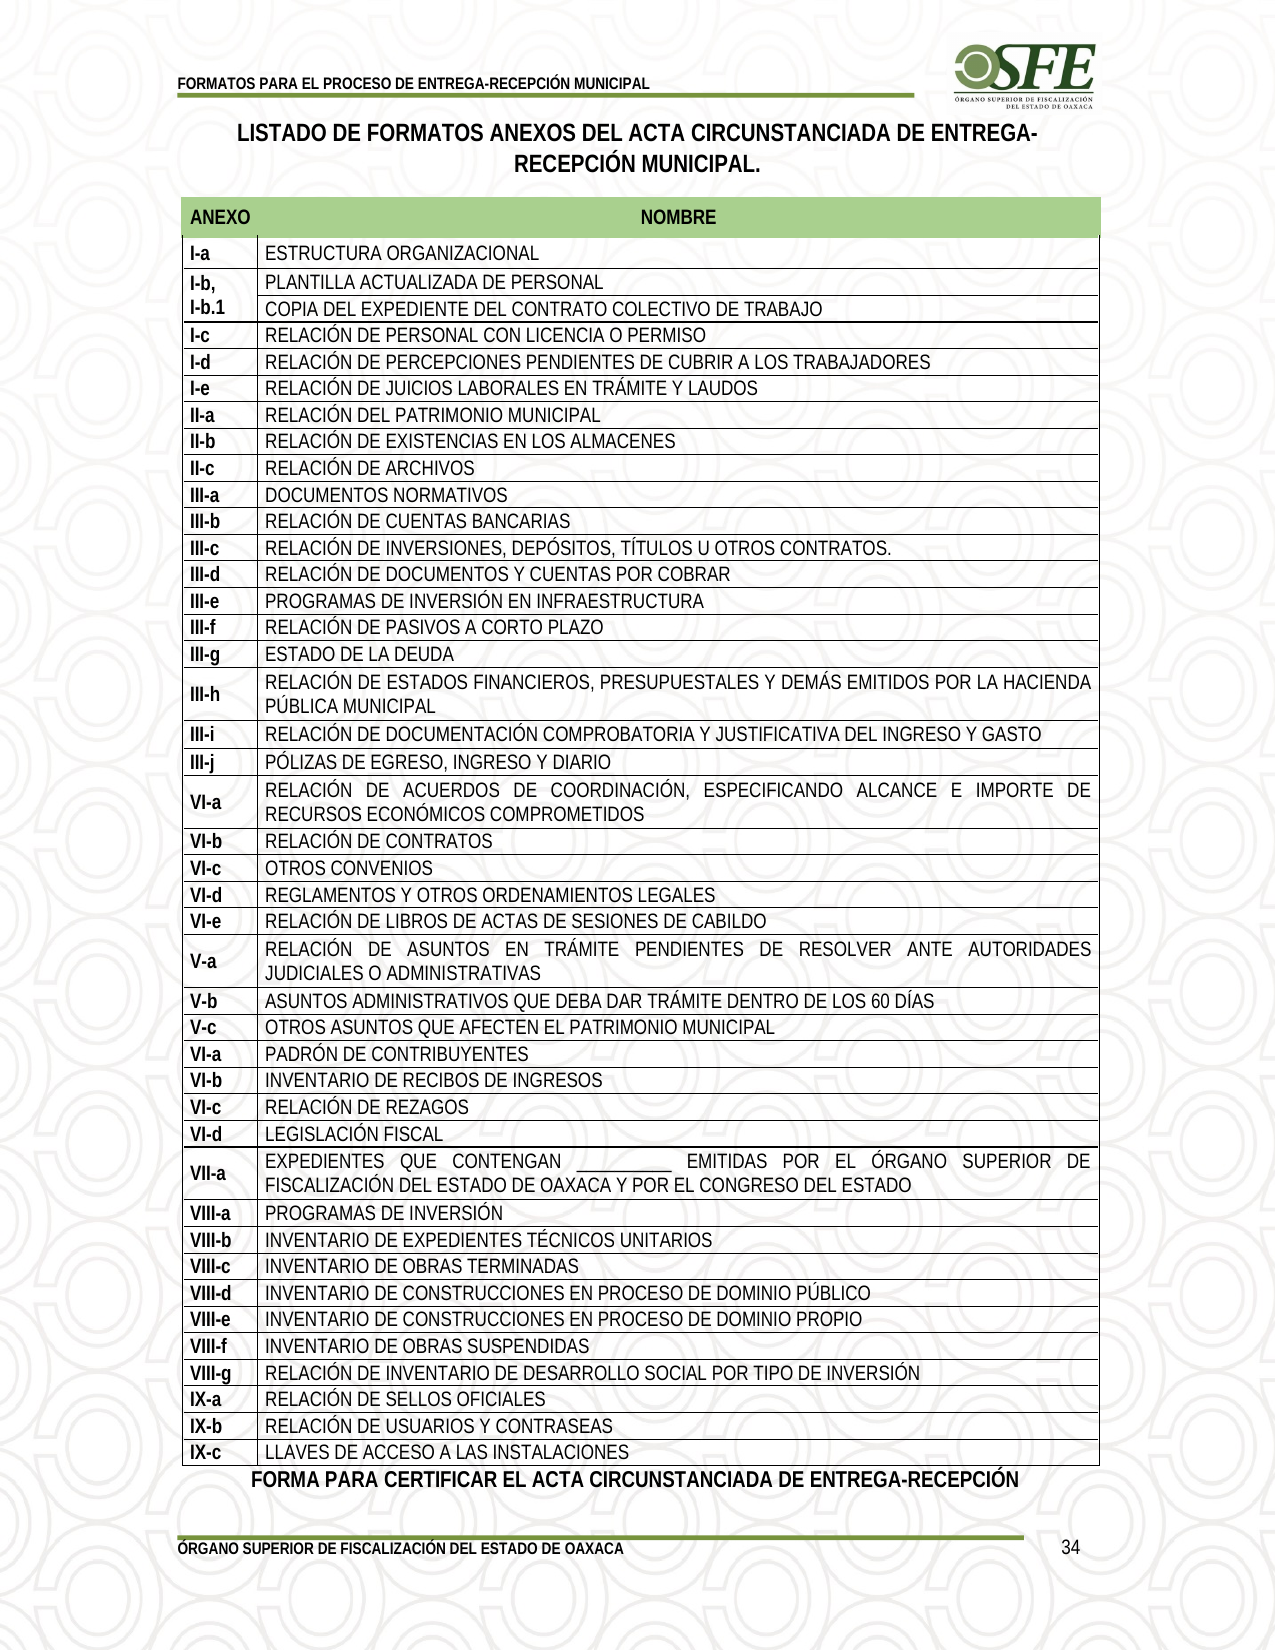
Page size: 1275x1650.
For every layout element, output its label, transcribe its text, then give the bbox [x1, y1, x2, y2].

table_cell INVENTARIO DE OBRAS SUSPENDIDAS [258, 1332, 1099, 1359]
table_cell I-c [183, 321, 257, 348]
table_cell PÓLIZAS DE EGRESO, INGRESO Y DIARIO [258, 748, 1099, 774]
table_cell II-c [183, 454, 257, 481]
table_cell VI-a [183, 1040, 257, 1067]
table_cell RELACIÓN DE INVERSIONES, DEPÓSITOS, TÍTULOS U OTROS CONTRATOS. [258, 534, 1099, 560]
table_cell RELACIÓN DE SELLOS OFICIALES [258, 1385, 1099, 1412]
table_cell RELACIÓN DE CONTRATOS [258, 828, 1099, 854]
table_cell V-a [183, 934, 257, 987]
text FORMA PARA CERTIFICAR EL ACTA CIRCUNSTANCIADA DE ENTREGA-RECEPCIÓN [177, 1466, 1093, 1492]
table_cell LLAVES DE ACCESO A LAS INSTALACIONES [258, 1439, 1099, 1465]
picture [0, 0, 1275, 1650]
table_cell OTROS CONVENIOS [258, 854, 1099, 881]
table_cell V-c [183, 1014, 257, 1040]
table_cell RELACIÓN DE REZAGOS [258, 1093, 1099, 1120]
table_cell INVENTARIO DE CONSTRUCCIONES EN PROCESO DE DOMINIO PÚBLICO [258, 1279, 1099, 1306]
table_cell RELACIÓN DE JUICIOS LABORALES EN TRÁMITE Y LAUDOS [258, 375, 1099, 401]
table_cell III-c [183, 534, 257, 560]
table_cell DOCUMENTOS NORMATIVOS [258, 481, 1099, 507]
table_cell VIII-g [183, 1359, 257, 1385]
table_cell VI-c [183, 1093, 257, 1120]
table_cell VIII-c [183, 1253, 257, 1279]
table_cell PLANTILLA ACTUALIZADA DE PERSONAL [258, 268, 1099, 295]
table_cell RELACIÓN DE ESTADOS FINANCIEROS, PRESUPUESTALES Y DEMÁS EMITIDOS POR LA HACIENDA PÚBLICA MUNICIPAL [258, 667, 1099, 720]
table_cell VIII-f [183, 1332, 257, 1359]
table_cell INVENTARIO DE CONSTRUCCIONES EN PROCESO DE DOMINIO PROPIO [258, 1306, 1099, 1332]
table_cell RELACIÓN DE EXISTENCIAS EN LOS ALMACENES [258, 428, 1099, 454]
table_cell RELACIÓN DE USUARIOS Y CONTRASEAS [258, 1412, 1099, 1438]
table_cell IX-b [183, 1412, 257, 1438]
table_cell VI-d [183, 881, 257, 907]
table_cell VIII-d [183, 1279, 257, 1306]
table_cell VIII-b [183, 1226, 257, 1252]
table_cell IX-a [183, 1385, 257, 1412]
table_cell REGLAMENTOS Y OTROS ORDENAMIENTOS LEGALES [258, 881, 1099, 907]
table_cell VI-d [183, 1120, 257, 1146]
table_cell VI-e [183, 907, 257, 934]
table_cell ESTRUCTURA ORGANIZACIONAL [258, 235, 1099, 268]
table_cell RELACIÓN DE PERSONAL CON LICENCIA O PERMISO [258, 321, 1099, 348]
table_cell III-j [183, 748, 257, 774]
table_cell III-e [183, 587, 257, 613]
table_cell III-d [183, 560, 257, 587]
table_cell EXPEDIENTES QUE CONTENGAN __________ EMITIDAS POR EL ÓRGANO SUPERIOR DE FISCALIZACIÓN DEL ESTADO DE OAXACA Y POR EL CONGRESO DEL ESTADO [258, 1146, 1099, 1199]
table_cell RELACIÓN DE INVENTARIO DE DESARROLLO SOCIAL POR TIPO DE INVERSIÓN [258, 1359, 1099, 1385]
table_cell II-a [183, 401, 257, 428]
table_cell INVENTARIO DE RECIBOS DE INGRESOS [258, 1067, 1099, 1093]
table_cell IX-c [183, 1439, 257, 1465]
table_cell RELACIÓN DE ACUERDOS DE COORDINACIÓN, ESPECIFICANDO ALCANCE E IMPORTE DE RECURSOS ECONÓMICOS COMPROMETIDOS [258, 775, 1099, 828]
table_cell III-i [183, 720, 257, 748]
table_cell VII-a [183, 1146, 257, 1199]
table_header NOMBRE [259, 199, 1099, 235]
table_cell RELACIÓN DEL PATRIMONIO MUNICIPAL [258, 401, 1099, 428]
table_cell III-h [183, 667, 257, 720]
table_cell PADRÓN DE CONTRIBUYENTES [258, 1040, 1099, 1067]
table_cell LEGISLACIÓN FISCAL [258, 1120, 1099, 1146]
table_cell ESTADO DE LA DEUDA [258, 640, 1099, 667]
table_cell RELACIÓN DE PERCEPCIONES PENDIENTES DE CUBRIR A LOS TRABAJADORES [258, 348, 1099, 374]
table_cell I-e [183, 375, 257, 401]
table_cell RELACIÓN DE DOCUMENTOS Y CUENTAS POR COBRAR [258, 560, 1099, 587]
table_cell I-d [183, 348, 257, 374]
table_cell RELACIÓN DE ASUNTOS EN TRÁMITE PENDIENTES DE RESOLVER ANTE AUTORIDADES JUDICIALES O ADMINISTRATIVAS [258, 934, 1099, 987]
table_cell VI-b [183, 828, 257, 854]
text LISTADO DE FORMATOS ANEXOS DEL ACTA CIRCUNSTANCIADA DE ENTREGA-RECEPCIÓN MUNICIPAL. [177, 118, 1098, 178]
table_cell III-f [183, 614, 257, 640]
table_cell OTROS ASUNTOS QUE AFECTEN EL PATRIMONIO MUNICIPAL [258, 1014, 1099, 1040]
table_cell INVENTARIO DE EXPEDIENTES TÉCNICOS UNITARIOS [258, 1226, 1099, 1252]
table_cell PROGRAMAS DE INVERSIÓN [258, 1199, 1099, 1226]
table_cell RELACIÓN DE DOCUMENTACIÓN COMPROBATORIA Y JUSTIFICATIVA DEL INGRESO Y GASTO [258, 720, 1099, 748]
table_cell III-g [183, 640, 257, 667]
table_cell ASUNTOS ADMINISTRATIVOS QUE DEBA DAR TRÁMITE DENTRO DE LOS 60 DÍAS [258, 987, 1099, 1013]
table_cell RELACIÓN DE ARCHIVOS [258, 454, 1099, 481]
table_cell III-a [183, 481, 257, 507]
table_cell VIII-a [183, 1199, 257, 1226]
table_cell VI-a [183, 775, 257, 828]
table_cell INVENTARIO DE OBRAS TERMINADAS [258, 1253, 1099, 1279]
table_cell VIII-e [183, 1306, 257, 1332]
table_cell VI-b [183, 1067, 257, 1093]
table_cell COPIA DEL EXPEDIENTE DEL CONTRATO COLECTIVO DE TRABAJO [258, 295, 1099, 321]
table_cell I-b, I-b.1 [183, 268, 257, 321]
table_cell RELACIÓN DE LIBROS DE ACTAS DE SESIONES DE CABILDO [258, 907, 1099, 934]
table_cell I-a [183, 238, 257, 268]
table_cell II-b [183, 428, 257, 454]
table_cell III-b [183, 507, 257, 534]
table_cell VI-c [183, 854, 257, 881]
table_header ANEXO [184, 199, 257, 235]
table_cell RELACIÓN DE PASIVOS A CORTO PLAZO [258, 614, 1099, 640]
table_cell RELACIÓN DE CUENTAS BANCARIAS [258, 507, 1099, 534]
table_cell PROGRAMAS DE INVERSIÓN EN INFRAESTRUCTURA [258, 587, 1099, 613]
table_cell V-b [183, 987, 257, 1013]
